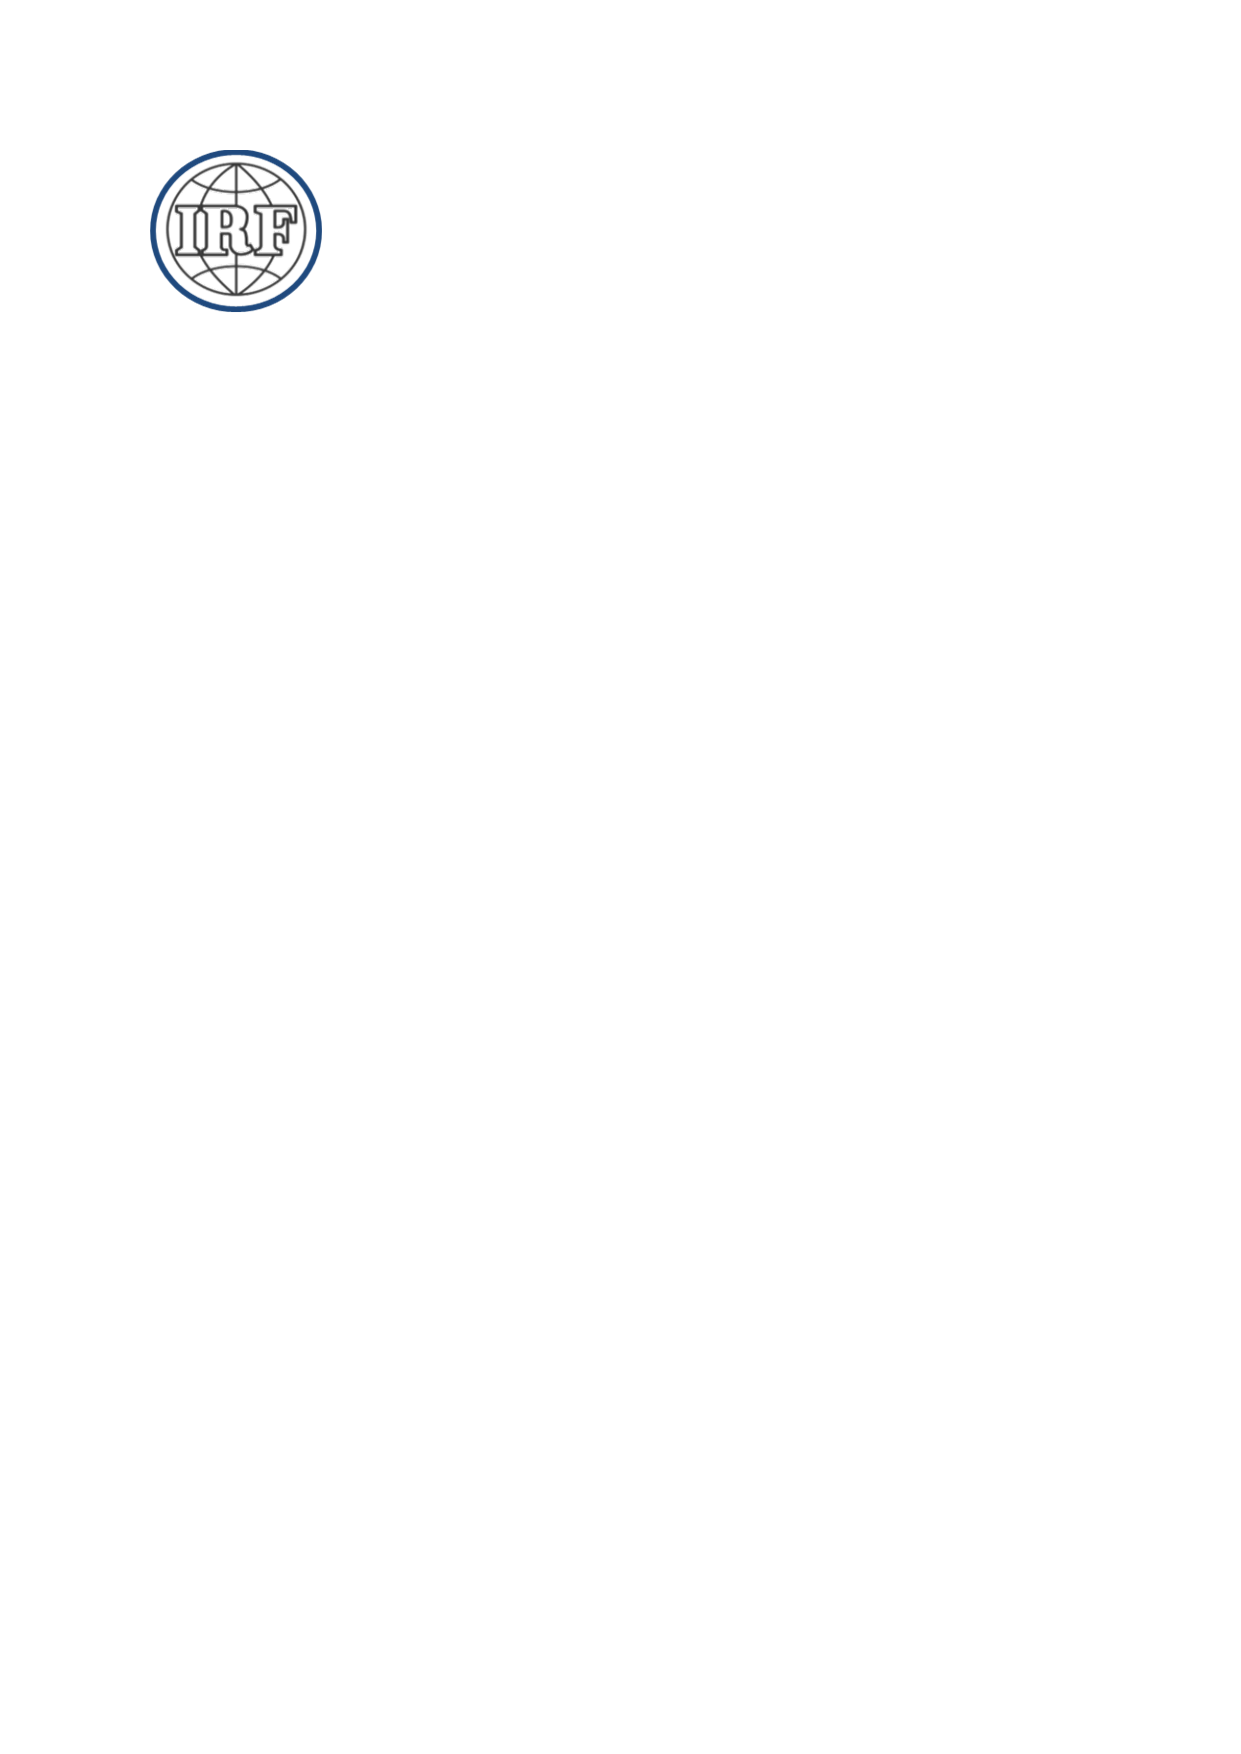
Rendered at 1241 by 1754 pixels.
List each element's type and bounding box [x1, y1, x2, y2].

picture [150, 150, 322, 313]
